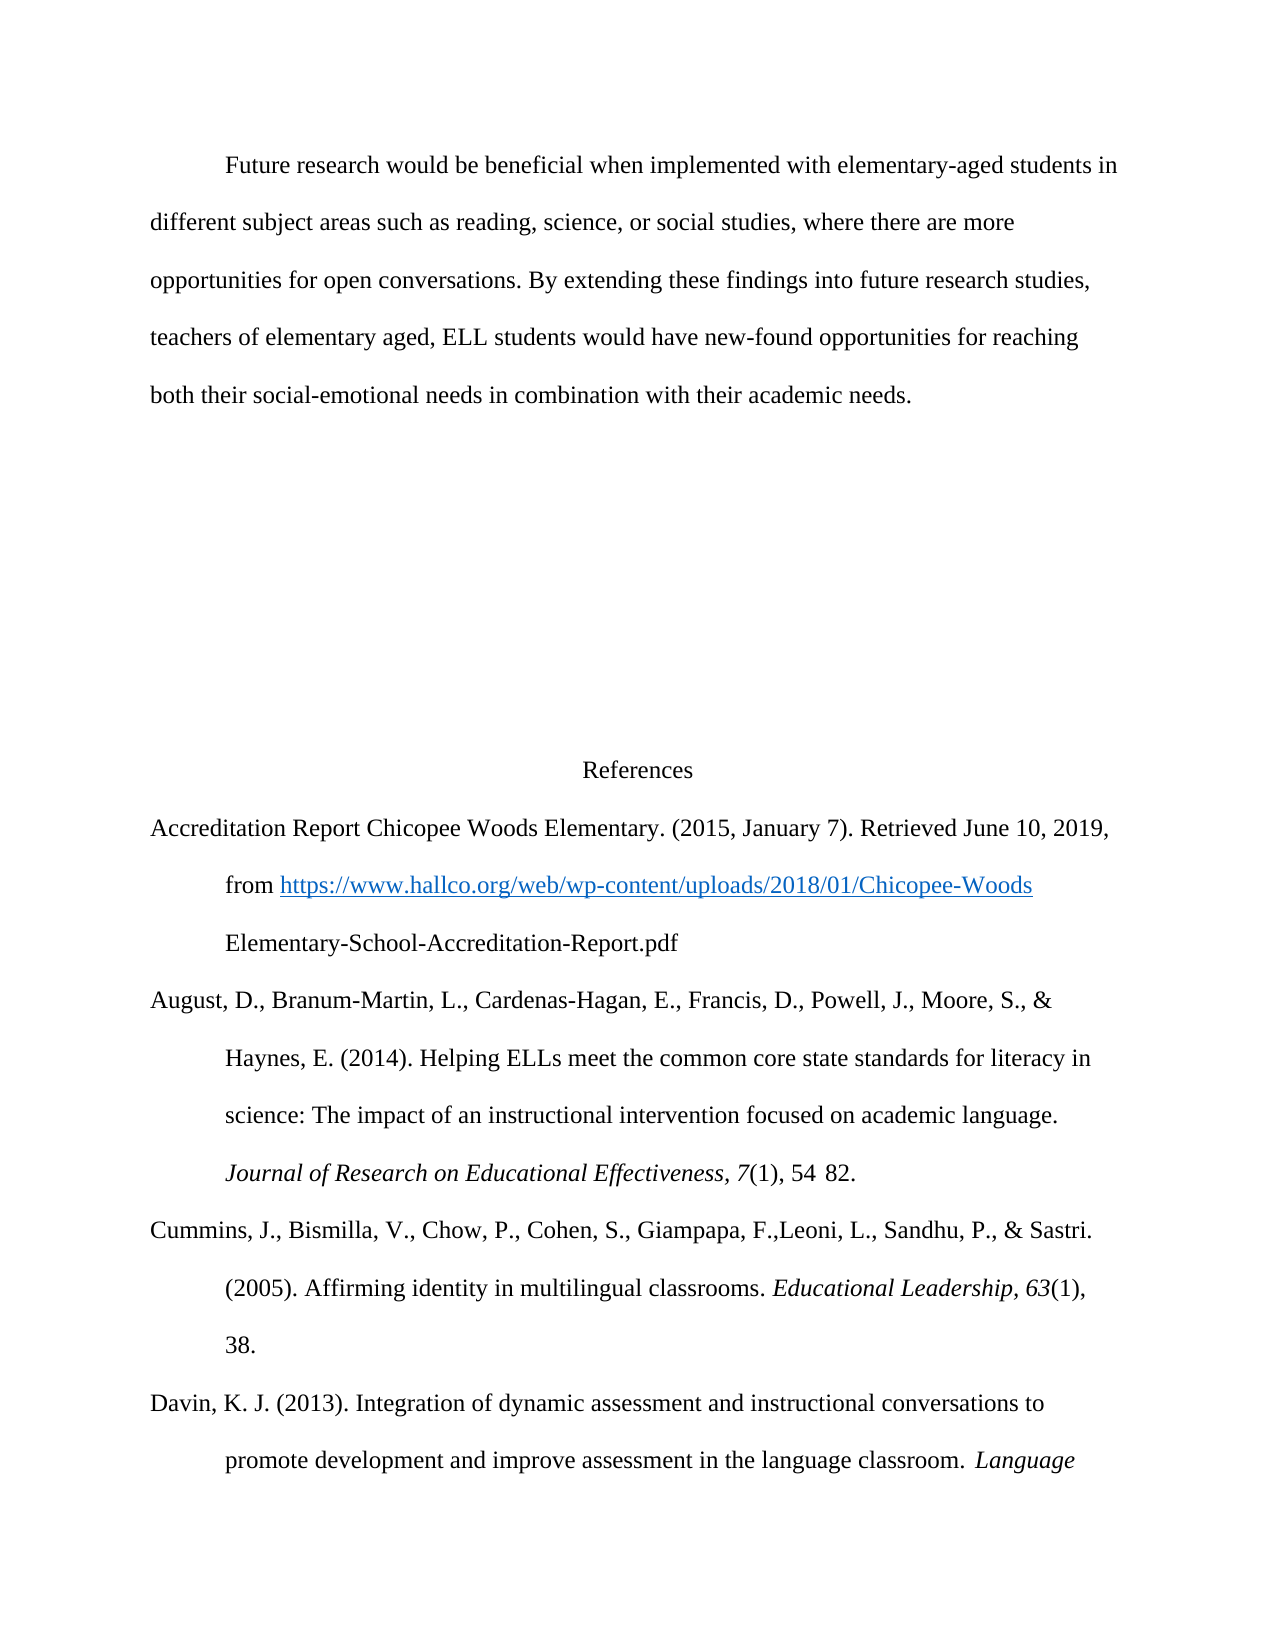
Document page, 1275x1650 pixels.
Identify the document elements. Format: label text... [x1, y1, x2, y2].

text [150, 813, 1125, 1474]
text References [150, 756, 1125, 784]
text Future research would be beneficial when implemented with elementary-aged students in different subject areas such as reading, science, or social studies, where there are more opportunities for open conversations. By extending these findings into future research studies, teachers of elementary aged, ELL students would have new-found opportunities for reaching both their social-emotional needs in combination with their academic needs. [150, 150, 1125, 409]
